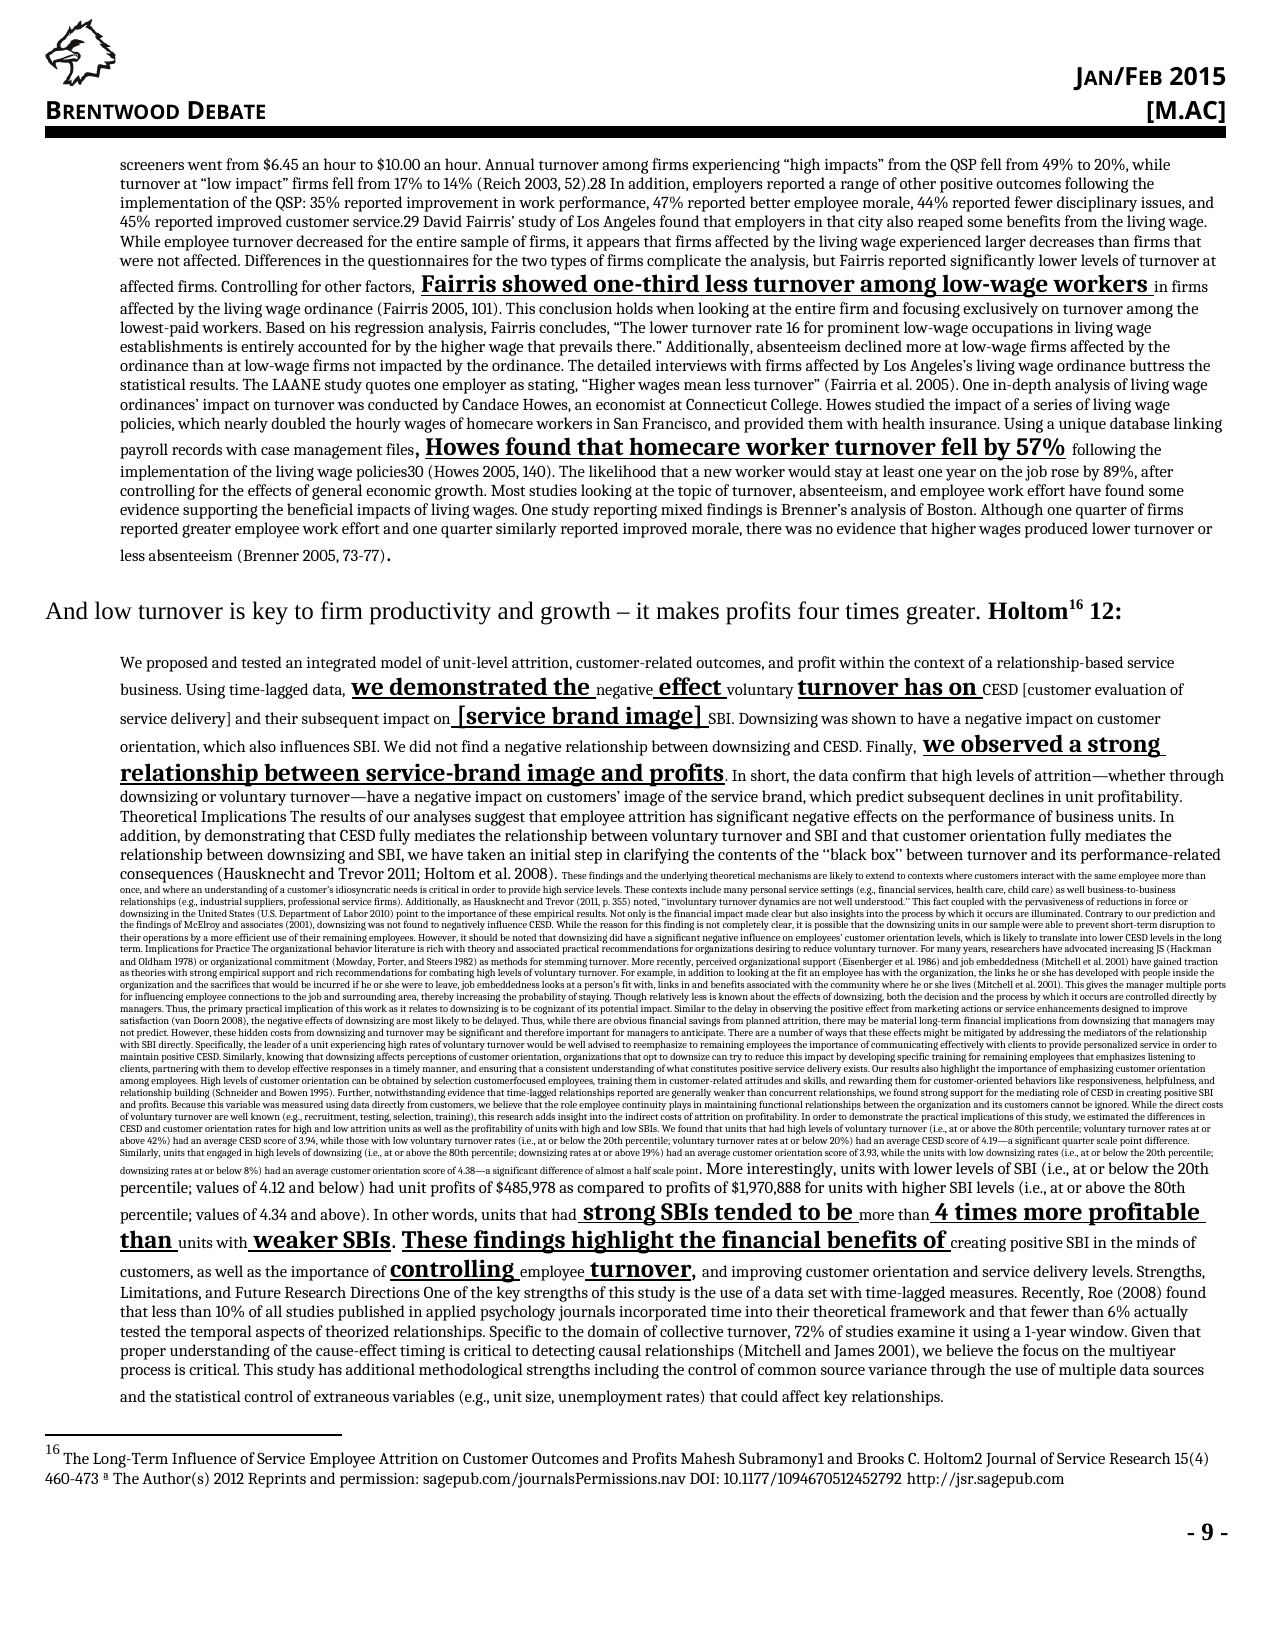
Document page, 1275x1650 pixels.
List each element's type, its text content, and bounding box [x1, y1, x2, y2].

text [120, 155, 1228, 567]
text We proposed and tested an integrated model of unit-level attrition, customer-related outcomes, and profit within the context of a relationship-based service business. Using time-lagged data, we demonstrated the negative effect voluntary turnover has on CESD [customer evaluation of service delivery] and their subsequent impact on [service brand image] SBI. Downsizing was shown to have a negative impact on customer orientation, which also influences SBI. We did not find a negative relationship between downsizing and CESD. Finally, we observed a strong relationship between service-brand image and profits. In short, the data confirm that high levels of attrition—whether through downsizing or voluntary turnover—have a negative impact on customers’ image of the service brand, which predict subsequent declines in unit profitability. Theoretical Implications The results of our analyses suggest that employee attrition has significant negative effects on the performance of business units. In addition, by demonstrating that CESD fully mediates the relationship between voluntary turnover and SBI and that customer orientation fully mediates the relationship between downsizing and SBI, we have taken an initial step in clarifying the contents of the ‘‘black box’’ between turnover and its performance-related consequences (Hausknecht and Trevor 2011; Holtom et al. 2008). These findings and the underlying theoretical mechanisms are likely to extend to contexts where customers interact with the same employee more than once, and where an understanding of a customer’s idiosyncratic needs is critical in order to provide high service levels. These contexts include many personal service settings (e.g., financial services, health care, child care) as well business-to-business relationships (e.g., industrial suppliers, professional service firms). Additionally, as Hausknecht and Trevor (2011, p. 355) noted, ‘‘involuntary turnover dynamics are not well understood.’’ This fact coupled with the pervasiveness of reductions in force or downsizing in the United States (U.S. Department of Labor 2010) point to the importance of these empirical results. Not only is the financial impact made clear but also insights into the process by which it occurs are illuminated. Contrary to our prediction and the findings of McElroy and associates (2001), downsizing was not found to negatively influence CESD. While the reason for this finding is not completely clear, it is possible that the downsizing units in our sample were able to prevent short-term disruption to their operations by a more efficient use of their remaining employees. However, it should be noted that downsizing did have a significant negative influence on employees’ customer orientation levels, which is likely to translate into lower CESD levels in the long term. Implications for Practice The organizational behavior literature is rich with theory and associated practical recommendations for organizations desiring to reduce voluntary turnover. For many years, researchers have advocated increasing JS (Hackman and Oldham 1978) or organizational commitment (Mowday, Porter, and Steers 1982) as methods for stemming turnover. More recently, perceived organizational support (Eisenberger et al. 1986) and job embeddedness (Mitchell et al. 2001) have gained traction as theories with strong empirical support and rich recommendations for combating high levels of voluntary turnover. For example, in addition to looking at the fit an employee has with the organization, the links he or she has developed with people inside the organization and the sacrifices that would be incurred if he or she were to leave, job embeddedness looks at a person’s fit with, links in and benefits associated with the community where he or she lives (Mitchell et al. 2001). This gives the manager multiple ports for influencing employee connections to the job and surrounding area, thereby increasing the probability of staying. Though relatively less is known about the effects of downsizing, both the decision and the process by which it occurs are controlled directly by managers. Thus, the primary practical implication of this work as it relates to downsizing is to be cognizant of its potential impact. Similar to the delay in observing the positive effect from marketing actions or service enhancements designed to improve satisfaction (van Doorn 2008), the negative effects of downsizing are most likely to be delayed. Thus, while there are obvious financial savings from planned attrition, there may be material long-term financial implications from downsizing that managers may not predict. However, these hidden costs from downsizing and turnover may be significant and therefore important for managers to anticipate. There are a number of ways that these effects might be mitigated by addressing the mediators of the relationship with SBI directly. Specifically, the leader of a unit experiencing high rates of voluntary turnover would be well advised to reemphasize to remaining employees the importance of communicating effectively with clients to provide personalized service in order to maintain positive CESD. Similarly, knowing that downsizing affects perceptions of customer orientation, organizations that opt to downsize can try to reduce this impact by developing specific training for remaining employees that emphasizes listening to clients, partnering with them to develop effective responses in a timely manner, and ensuring that a consistent understanding of what constitutes positive service delivery exists. Our results also highlight the importance of emphasizing customer orientation among employees. High levels of customer orientation can be obtained by selection customerfocused employees, training them in customer-related attitudes and skills, and rewarding them for customer-oriented behaviors like responsiveness, helpfulness, and relationship building (Schneider and Bowen 1995). Further, notwithstanding evidence that time-lagged relationships reported are generally weaker than concurrent relationships, we found strong support for the mediating role of CESD in creating positive SBI and profits. Because this variable was measured using data directly from customers, we believe that the role employee continuity plays in maintaining functional relationships between the organization and its customers cannot be ignored. While the direct costs of voluntary turnover are well known (e.g., recruitment, testing, selection, training), this research adds insight into the indirect costs of attrition on profitability. In order to demonstrate the practical implications of this study, we estimated the differences in CESD and customer orientation rates for high and low attrition units as well as the profitability of units with high and low SBIs. We found that units that had high levels of voluntary turnover (i.e., at or above the 80th percentile; voluntary turnover rates at or above 42%) had an average CESD score of 3.94, while those with low voluntary turnover rates (i.e., at or below the 20th percentile; voluntary turnover rates at or below 20%) had an average CESD score of 4.19—a significant quarter scale point difference. Similarly, units that engaged in high levels of downsizing (i.e., at or above the 80th percentile; downsizing rates at or above 19%) had an average customer orientation score of 3.93, while the units with low downsizing rates (i.e., at or below the 20th percentile; downsizing rates at or below 8%) had an average customer orientation score of 4.38—a significant difference of almost a half scale point. More interestingly, units with lower levels of SBI (i.e., at or below the 20th percentile; values of 4.12 and below) had unit profits of $485,978 as compared to profits of $1,970,888 for units with higher SBI levels (i.e., at or above the 80th percentile; values of 4.34 and above). In other words, units that had strong SBIs tended to be more than 4 times more profitable than units with weaker SBIs. These findings highlight the financial benefits of creating positive SBI in the minds of customers, as well as the importance of controlling employee turnover, and improving customer orientation and service delivery levels. Strengths, Limitations, and Future Research Directions One of the key strengths of this study is the use of a data set with time-lagged measures. Recently, Roe (2008) found that less than 10% of all studies published in applied psychology journals incorporated time into their theoretical framework and that fewer than 6% actually tested the temporal aspects of theorized relationships. Specific to the domain of collective turnover, 72% of studies examine it using a 1-year window. Given that proper understanding of the cause-effect timing is critical to detecting causal relationships (Mitchell and James 2001), we believe the focus on the multiyear process is critical. This study has additional methodological strengths including the control of common source variance through the use of multiple data sources and the statistical control of extraneous variables (e.g., unit size, unemployment rates) that could affect key relationships. [120, 654, 1228, 1408]
picture [45, 18, 116, 86]
text And low turnover is key to firm productivity and growth – it makes profits four times greater. Holtom 12: [45, 596, 1228, 625]
